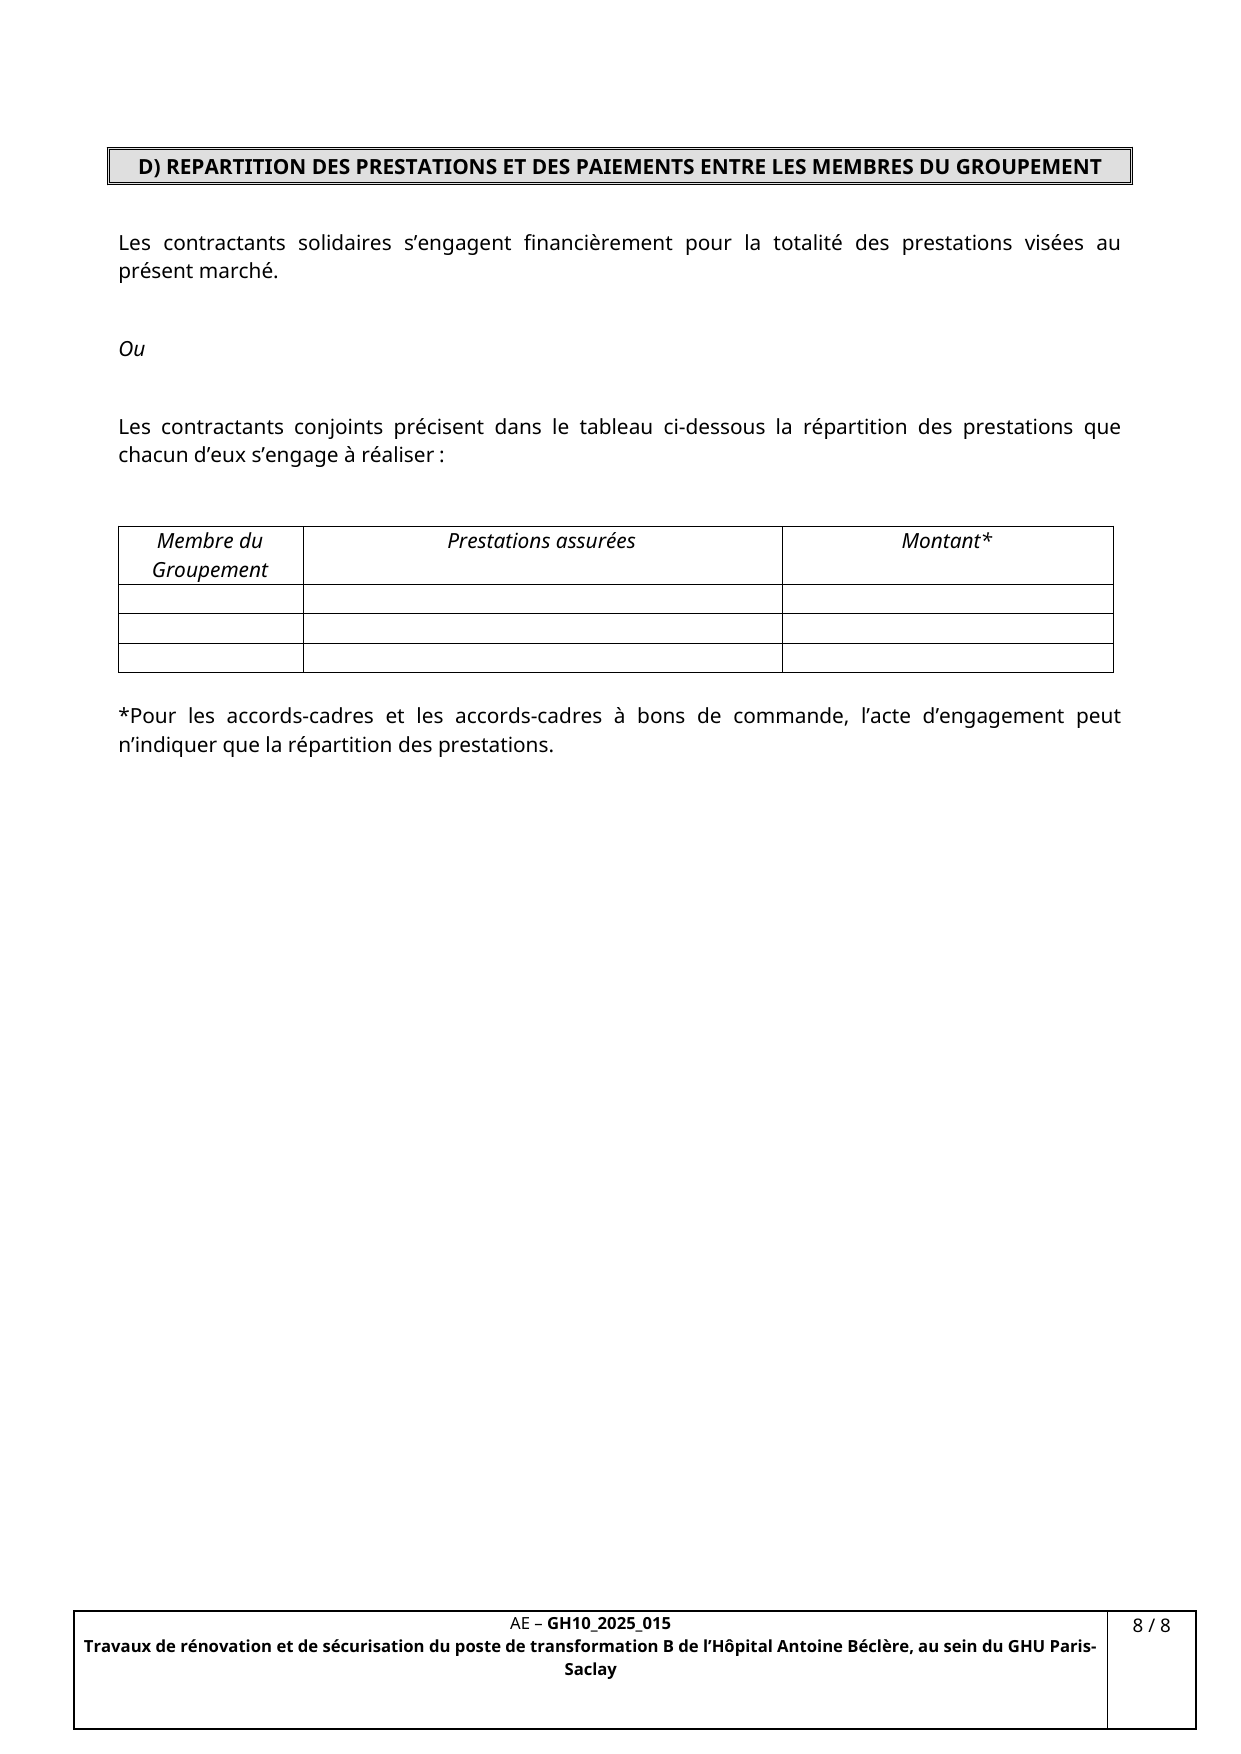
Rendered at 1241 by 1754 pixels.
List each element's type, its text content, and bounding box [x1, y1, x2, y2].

table_cell [304, 585, 782, 613]
table_header Prestations assurées [304, 527, 782, 583]
table_cell [119, 614, 303, 642]
table_cell [304, 644, 782, 672]
text Les contractants solidaires s’engagent financièrement pour la totalité des prestations visées au présent marché. [118, 228, 1122, 285]
text Les contractants conjoints précisent dans le tableau ci-dessous la répartition des prestations que chacun d’eux s’engage à réaliser : [118, 412, 1122, 469]
text *Pour les accords-cadres et les accords-cadres à bons de commande, l’acte d’engagement peut n’indiquer que la répartition des prestations. [118, 701, 1122, 758]
table_cell [783, 644, 1113, 672]
table_cell [783, 585, 1113, 613]
table_cell [119, 585, 303, 613]
text Ou [118, 334, 1122, 363]
table_header Montant* [783, 527, 1113, 583]
table_header Membre du Groupement [119, 527, 303, 583]
table_cell [783, 614, 1113, 642]
table_cell [119, 644, 303, 672]
table_cell [304, 614, 782, 642]
subtitle D) REPARTITION DES PRESTATIONS ET DES PAIEMENTS ENTRE LES MEMBRES DU GROUPEMENT [110, 150, 1130, 182]
